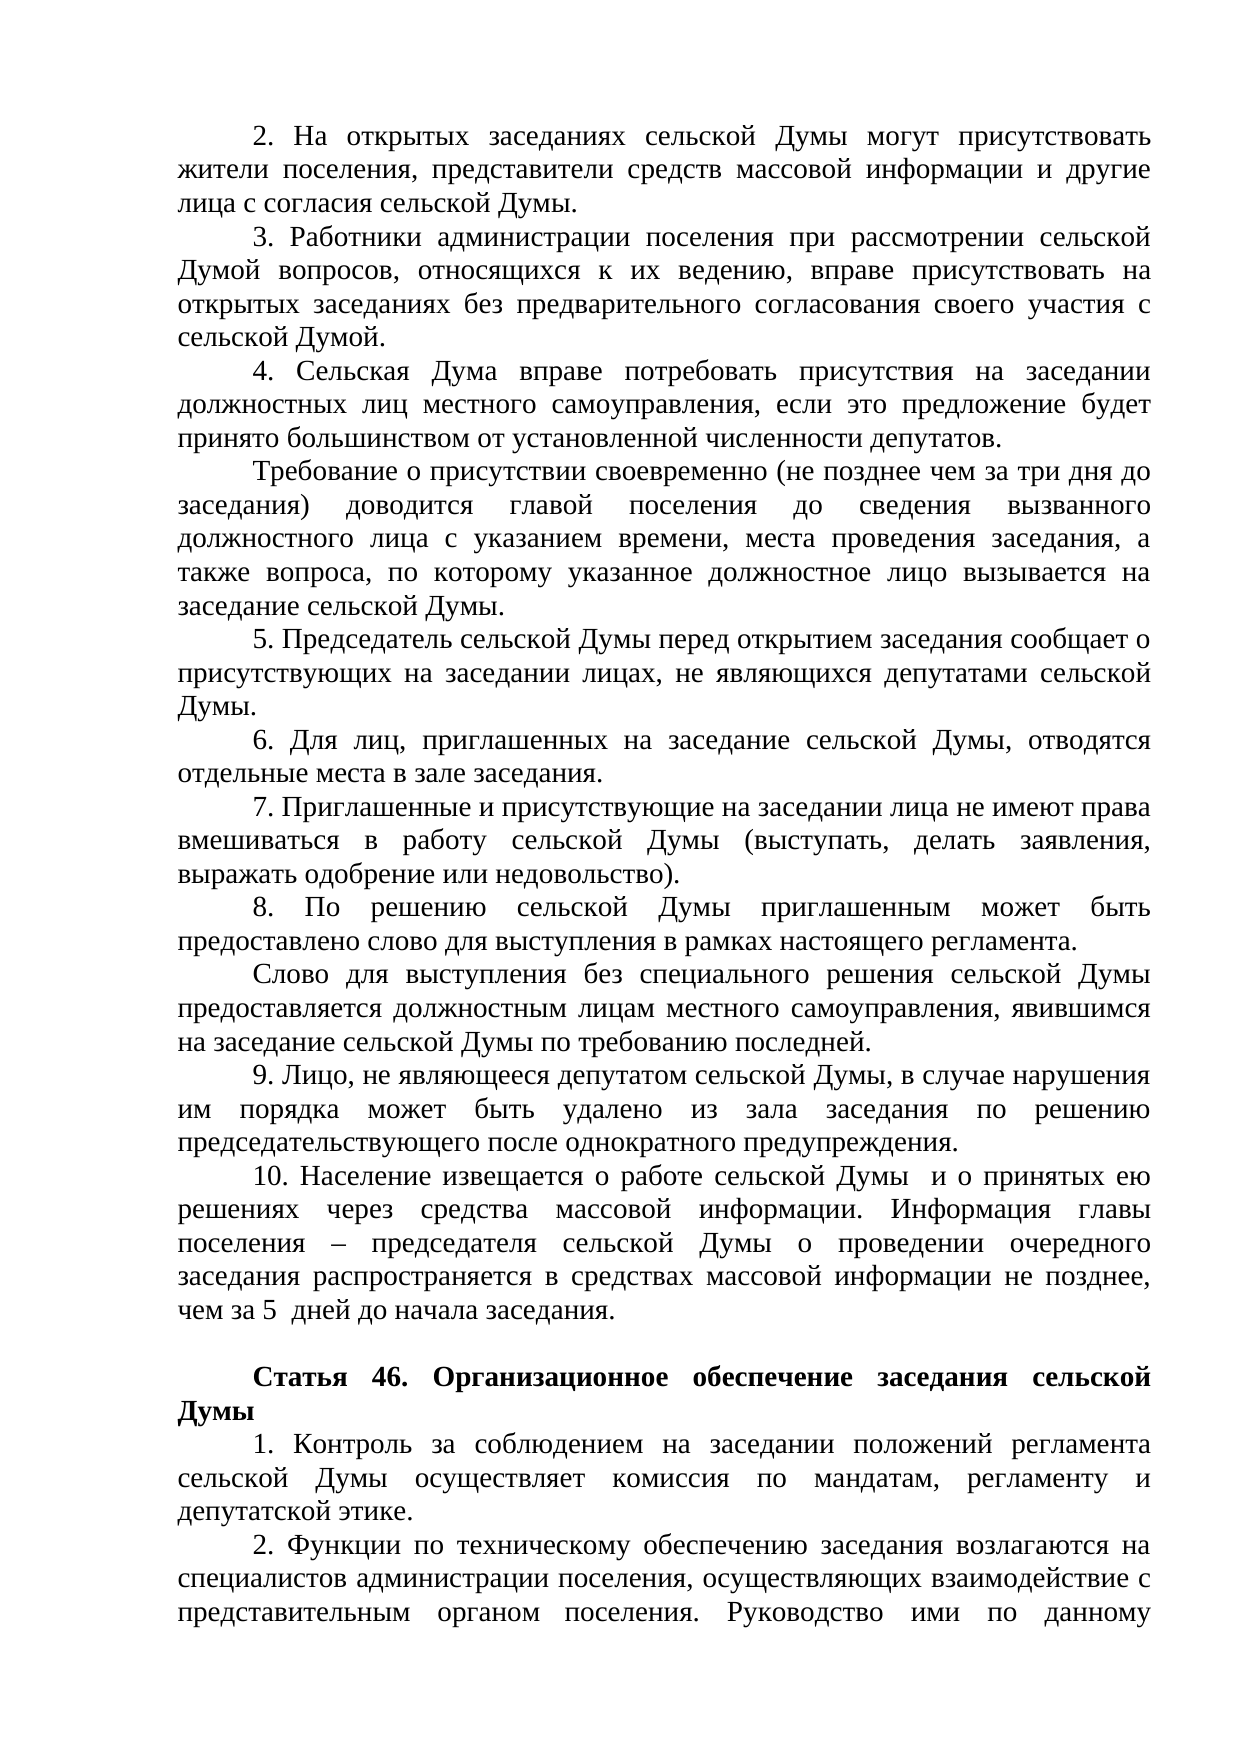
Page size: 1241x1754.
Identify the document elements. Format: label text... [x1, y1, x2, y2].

text 9. Лицо, не являющееся депутатом сельской Думы, в случае нарушения им порядка может быть удалено из зала заседания по решению председательствующего после однократного предупреждения. [177, 1057, 1152, 1158]
text Требование о присутствии своевременно (не позднее чем за три дня до заседания) доводится главой поселения до сведения вызванного должностного лица с указанием времени, места проведения заседания, а также вопроса, по которому указанное должностное лицо вызывается на заседание сельской Думы. [177, 453, 1152, 621]
text Слово для выступления без специального решения сельской Думы предоставляется должностным лицам местного самоуправления, явившимся на заседание сельской Думы по требованию последней. [177, 957, 1152, 1057]
text 3. Работники администрации поселения при рассмотрении сельской Думой вопросов, относящихся к их ведению, вправе присутствовать на открытых заседаниях без предварительного согласования своего участия с сельской Думой. [177, 219, 1152, 353]
text 8. По решению сельской Думы приглашенным может быть предоставлено слово для выступления в рамках настоящего регламента. [177, 889, 1152, 957]
text 1. Контроль за соблюдением на заседании положений регламента сельской Думы осуществляет комиссия по мандатам, регламенту и депутатской этике. [177, 1426, 1152, 1527]
text Статья 46. Организационное обеспечение заседания сельской Думы [177, 1359, 1152, 1426]
text 2. На открытых заседаниях сельской Думы могут присутствовать жители поселения, представители средств массовой информации и другие лица с согласия сельской Думы. [177, 118, 1152, 219]
text 6. Для лиц, приглашенных на заседание сельской Думы, отводятся отдельные места в зале заседания. [177, 722, 1152, 789]
text 4. Сельская Дума вправе потребовать присутствия на заседании должностных лиц местного самоуправления, если это предложение будет принято большинством от установленной численности депутатов. [177, 353, 1152, 453]
text 5. Председатель сельской Думы перед открытием заседания сообщает о присутствующих на заседании лицах, не являющихся депутатами сельской Думы. [177, 621, 1152, 722]
text 10. Население извещается о работе сельской Думы и о принятых ею решениях через средства массовой информации. Информация главы поселения – председателя сельской Думы о проведении очередного заседания распространяется в средствах массовой информации не позднее, чем за 5 дней до начала заседания. [177, 1158, 1152, 1326]
text 7. Приглашенные и присутствующие на заседании лица не имеют права вмешиваться в работу сельской Думы (выступать, делать заявления, выражать одобрение или недовольство). [177, 789, 1152, 889]
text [177, 1527, 1152, 1627]
